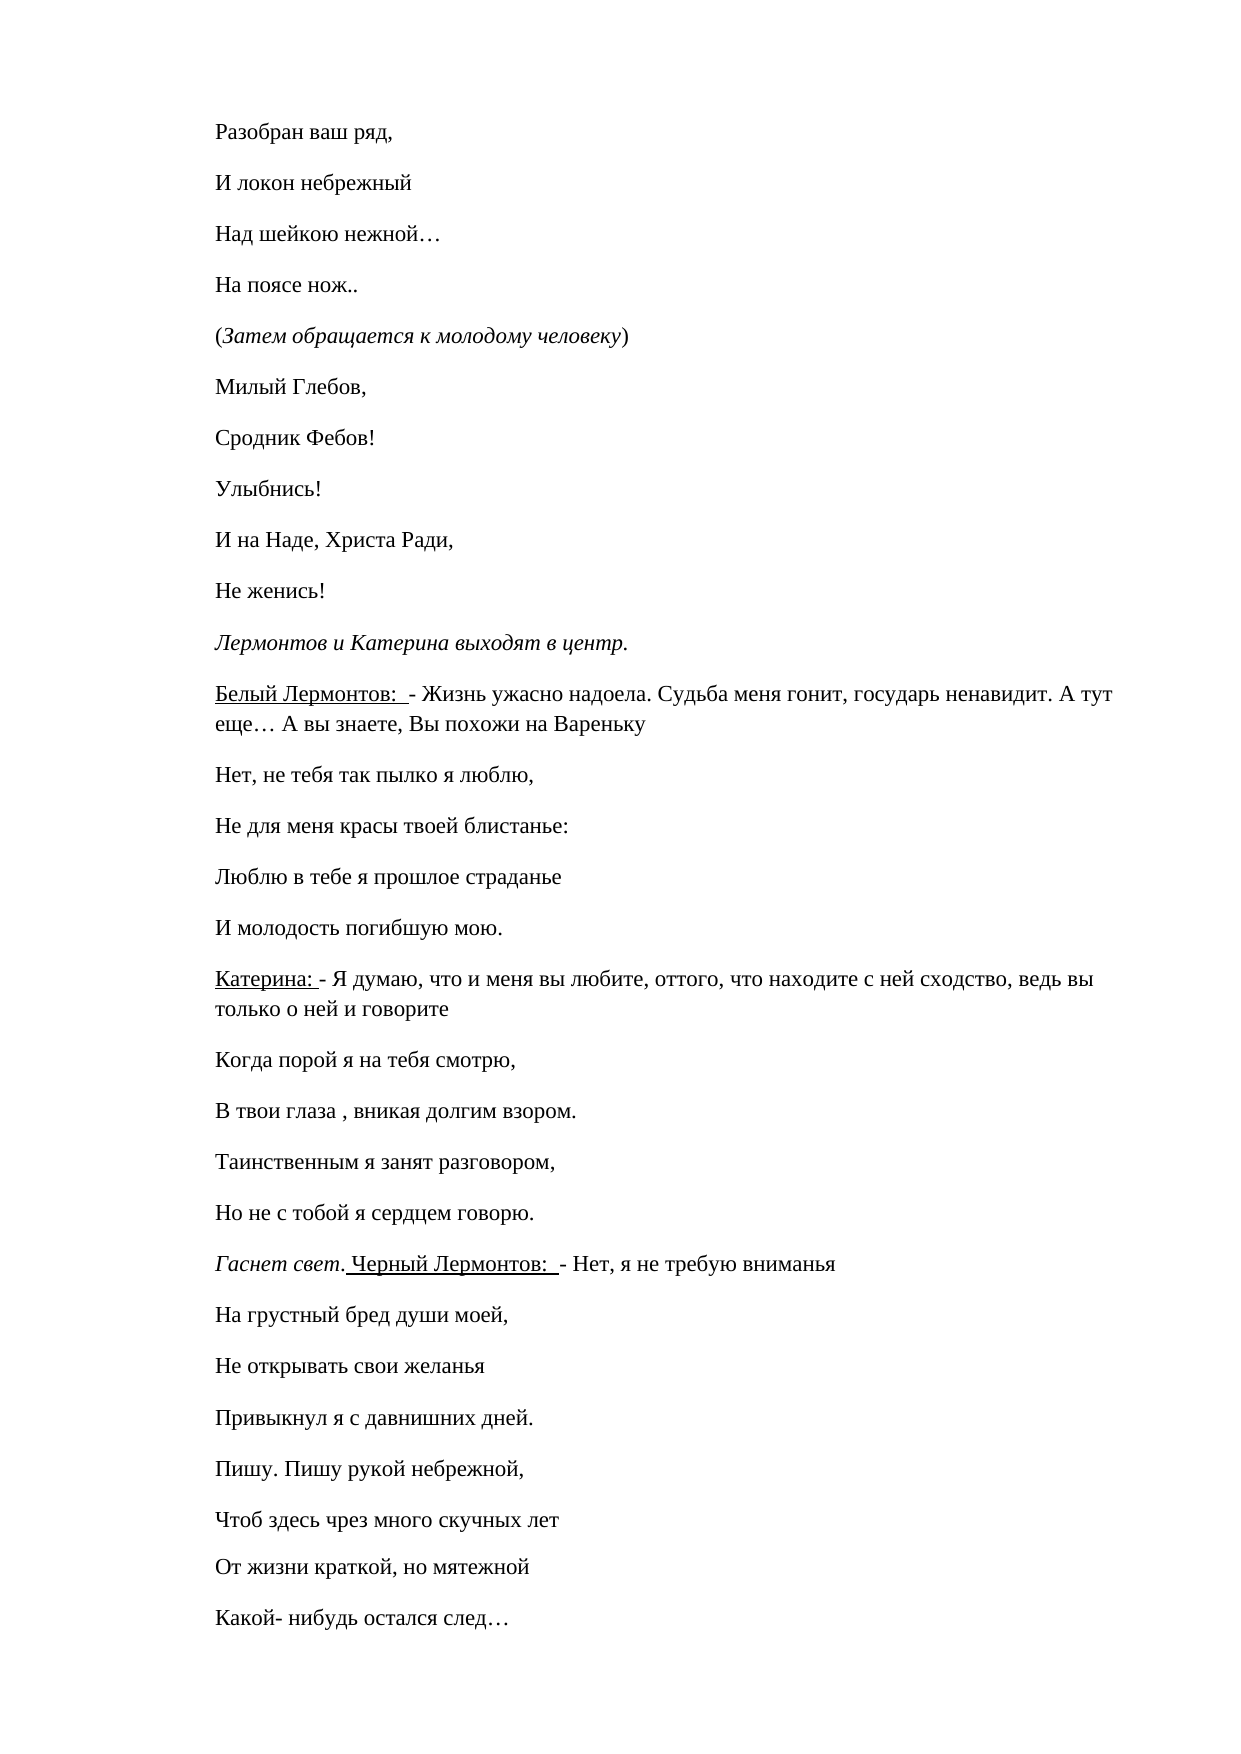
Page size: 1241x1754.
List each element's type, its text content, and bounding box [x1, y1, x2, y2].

text Когда порой я на тебя смотрю, [215, 1046, 1152, 1073]
text Не женись! [215, 577, 1152, 604]
text В твои глаза , вникая долгим взором. [215, 1097, 1152, 1124]
text Таинственным я занят разговором, [215, 1148, 1152, 1175]
text Привыкнул я с давнишних дней. [215, 1403, 1152, 1430]
text От жизни краткой, но мятежной [215, 1553, 1152, 1579]
text И молодость погибшую мою. [215, 914, 1152, 940]
text На грустный бред души моей, [215, 1301, 1152, 1328]
text На поясе нож.. [215, 271, 1152, 298]
text Над шейкою нежной… [215, 220, 1152, 247]
text Не для меня красы твоей блистанье: [215, 812, 1152, 838]
text Но не с тобой я сердцем говорю. [215, 1199, 1152, 1226]
text (Затем обращается к молодому человеку) [215, 322, 1152, 349]
text Гаснет свет. Черный Лермонтов: - Нет, я не требую вниманья [215, 1250, 1152, 1277]
text И локон небрежный [215, 169, 1152, 196]
text Лермонтов и Катерина выходят в центр. [215, 628, 1152, 655]
text Разобран ваш ряд, [215, 118, 1152, 144]
text Нет, не тебя так пылко я люблю, [215, 761, 1152, 787]
text Пишу. Пишу рукой небрежной, [215, 1454, 1152, 1481]
text Улыбнись! [215, 475, 1152, 502]
text Сродник Фебов! [215, 424, 1152, 451]
text Чтоб здесь чрез много скучных лет [215, 1506, 1152, 1532]
text Не открывать свои желанья [215, 1352, 1152, 1379]
text Какой- нибудь остался след… [215, 1604, 1152, 1630]
text И на Наде, Христа Ради, [215, 526, 1152, 553]
text Люблю в тебе я прошлое страданье [215, 863, 1152, 889]
text Катерина: - Я думаю, что и меня вы любите, оттого, что находите с ней сходство, ведь вы только о ней и говорите [215, 965, 1152, 1022]
text Белый Лермонтов: - Жизнь ужасно надоела. Судьба меня гонит, государь ненавидит. А тут еще… А вы знаете, Вы похожи на Вареньку [215, 679, 1152, 736]
text Милый Глебов, [215, 373, 1152, 400]
